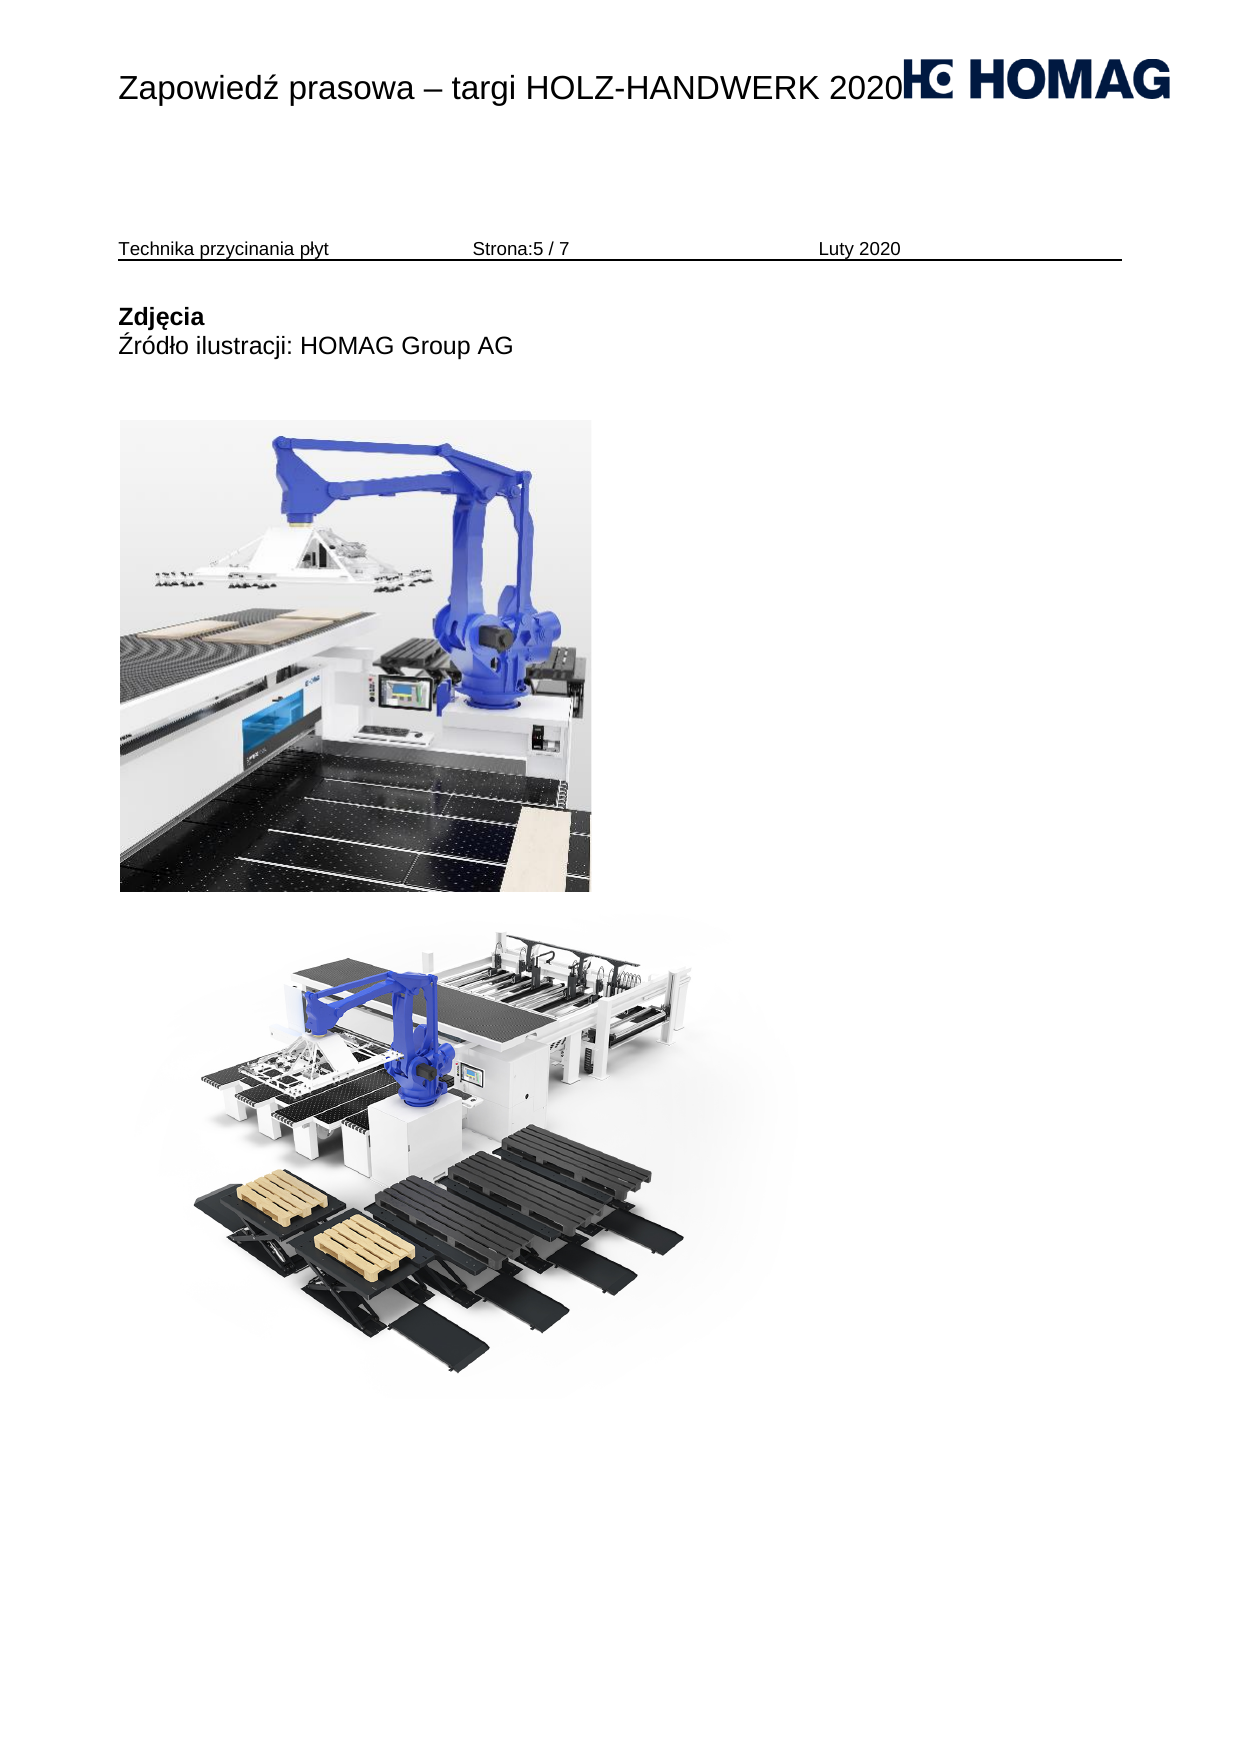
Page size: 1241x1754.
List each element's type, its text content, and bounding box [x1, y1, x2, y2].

text Zdjęcia Źródło ilustracji: HOMAG Group AG [118, 302, 1004, 360]
picture [903, 59, 1170, 99]
picture [118, 905, 809, 1399]
picture [120, 420, 592, 892]
